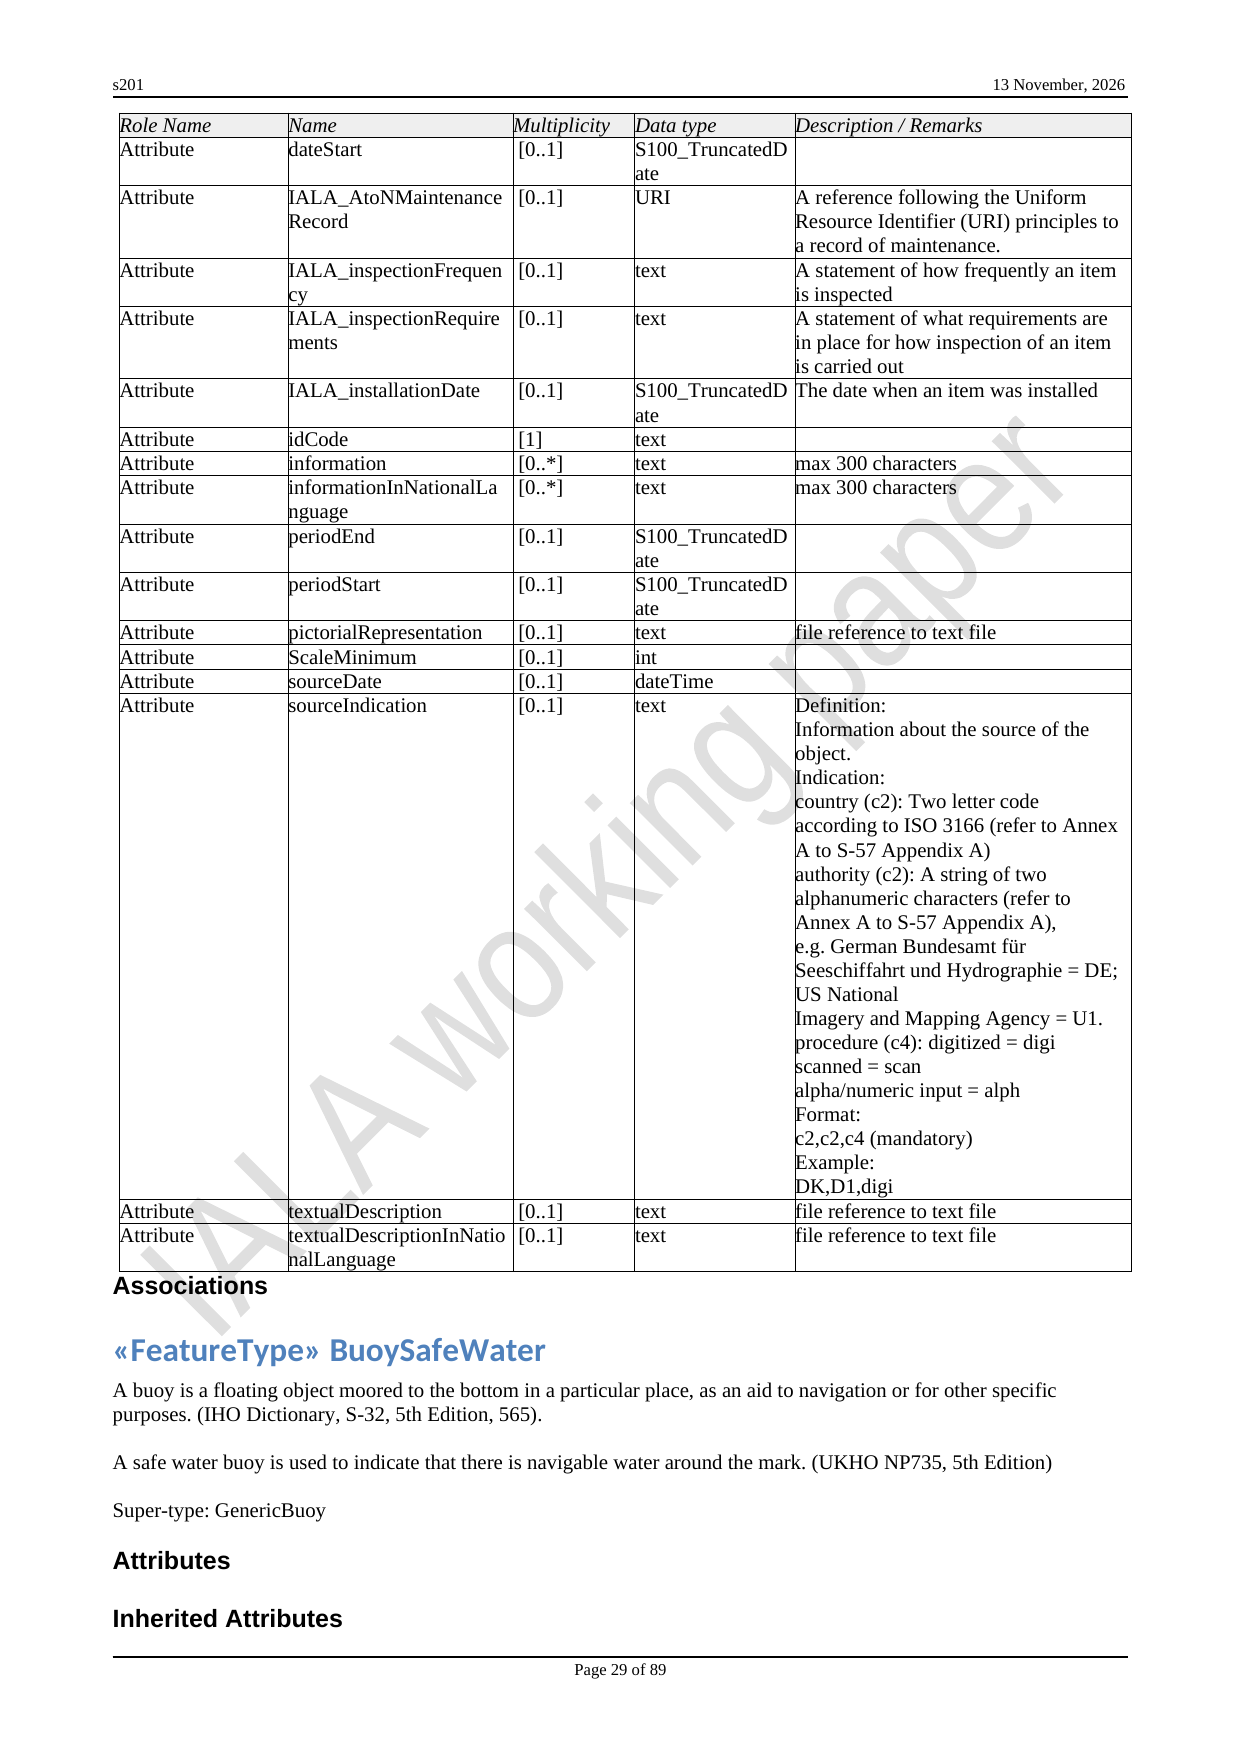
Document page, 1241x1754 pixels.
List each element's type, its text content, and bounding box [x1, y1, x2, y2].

table_cell max 300 characters [796, 476, 1131, 523]
table_cell IALA_installationDate [289, 379, 513, 427]
table_cell text [635, 428, 795, 451]
table_cell [0..1] [514, 379, 634, 427]
table_cell Definition: Information about the source of the object. Indication: country (c2): Two letter code according to ISO 3166 (refer to Annex A to S-57 Appendix A) authority (c2): A string of two alphanumeric characters (refer to Annex A to S-57 Appendix A), e.g. German Bundesamt für Seeschiffahrt und Hydrographie = DE; US National Imagery and Mapping Agency = U1. procedure (c4): digitized = digi scanned = scan alpha/numeric input = alph Format: c2,c2,c4 (mandatory) Example: DK,D1,digi [796, 694, 1131, 1198]
table_cell [796, 645, 1131, 669]
table_cell Attribute [120, 621, 288, 644]
table_cell sourceDate [289, 670, 513, 693]
table_cell text [635, 621, 795, 644]
table_cell [0..1] [514, 670, 634, 693]
table_cell IALA_inspectionRequirements [289, 307, 513, 378]
table_cell periodEnd [289, 525, 513, 572]
text Super-type: GenericBuoy [112, 1498, 1128, 1522]
table_cell S100_TruncatedDate [635, 379, 795, 427]
table_cell pictorialRepresentation [289, 621, 513, 644]
table_cell Attribute [120, 1224, 288, 1271]
table_cell sourceIndication [289, 694, 513, 1198]
table_cell URI [635, 186, 795, 257]
table_cell A reference following the Uniform Resource Identifier (URI) principles to a record of maintenance. [796, 186, 1131, 257]
table_cell [796, 670, 1131, 693]
table_cell [0..*] [514, 452, 634, 475]
table_cell [0..1] [514, 186, 634, 257]
table_cell dateTime [635, 670, 795, 693]
table_cell [796, 138, 1131, 185]
table_cell periodStart [289, 573, 513, 620]
table_cell int [635, 645, 795, 669]
table_cell [0..1] [514, 694, 634, 1198]
subtitle «FeatureType» BuoySafeWater [112, 1329, 1128, 1369]
table_cell text [635, 1200, 795, 1223]
table_cell textualDescription [289, 1200, 513, 1223]
table_cell text [635, 694, 795, 1198]
table_cell text [635, 476, 795, 523]
table_cell text [635, 307, 795, 378]
table_cell Attribute [120, 573, 288, 620]
table_cell Attribute [120, 259, 288, 306]
text Associations [112, 1271, 1128, 1300]
text Inherited Attributes [112, 1603, 1128, 1632]
table_cell S100_TruncatedDate [635, 525, 795, 572]
table_cell A statement of what requirements are in place for how inspection of an item is carried out [796, 307, 1131, 378]
table_cell [0..1] [514, 1224, 634, 1271]
table_cell Attribute [120, 645, 288, 669]
table_cell IALA_AtoNMaintenanceRecord [289, 186, 513, 257]
table_header Role Name [120, 114, 288, 137]
table_cell Attribute [120, 525, 288, 572]
table_cell Attribute [120, 670, 288, 693]
table_header Description / Remarks [796, 114, 1131, 137]
table_cell [0..1] [514, 573, 634, 620]
text A safe water buoy is used to indicate that there is navigable water around the mark. (UKHO NP735, 5th Edition) [112, 1450, 1128, 1474]
table_cell idCode [289, 428, 513, 451]
table_cell [1] [514, 428, 634, 451]
table_cell Attribute [120, 428, 288, 451]
table_cell Attribute [120, 452, 288, 475]
table_cell [0..1] [514, 645, 634, 669]
table_cell Attribute [120, 379, 288, 427]
table_cell text [635, 452, 795, 475]
table_cell ScaleMinimum [289, 645, 513, 669]
table_cell text [635, 1224, 795, 1271]
table_cell Attribute [120, 694, 288, 1198]
text Attributes [112, 1546, 1128, 1575]
table_cell Attribute [120, 476, 288, 523]
table_cell [796, 573, 1131, 620]
table_cell [796, 428, 1131, 451]
table_cell [0..1] [514, 138, 634, 185]
table_cell S100_TruncatedDate [635, 138, 795, 185]
table_header Data type [635, 114, 795, 137]
table_cell [796, 525, 1131, 572]
table_cell [0..1] [514, 621, 634, 644]
table_cell textualDescriptionInNationalLanguage [289, 1224, 513, 1271]
table_cell [0..*] [514, 476, 634, 523]
table_cell file reference to text file [796, 621, 1131, 644]
table_cell IALA_inspectionFrequency [289, 259, 513, 306]
table_cell Attribute [120, 307, 288, 378]
table_cell [0..1] [514, 307, 634, 378]
table_cell text [635, 259, 795, 306]
table_cell Attribute [120, 138, 288, 185]
table_header Name [289, 114, 513, 137]
text A buoy is a floating object moored to the bottom in a particular place, as an aid to navigation or for other specific purposes. (IHO Dictionary, S-32, 5th Edition, 565). [112, 1378, 1128, 1426]
table_cell S100_TruncatedDate [635, 573, 795, 620]
table_cell dateStart [289, 138, 513, 185]
table_cell Attribute [120, 1200, 288, 1223]
table_cell informationInNationalLanguage [289, 476, 513, 523]
table_cell information [289, 452, 513, 475]
table_cell [0..1] [514, 525, 634, 572]
table_cell A statement of how frequently an item is inspected [796, 259, 1131, 306]
table_cell file reference to text file [796, 1200, 1131, 1223]
table_cell Attribute [120, 186, 288, 257]
table_cell The date when an item was installed [796, 379, 1131, 427]
table_cell [0..1] [514, 1200, 634, 1223]
table_cell max 300 characters [796, 452, 1131, 475]
table_cell [0..1] [514, 259, 634, 306]
table_header Multiplicity [514, 114, 634, 137]
table_cell file reference to text file [796, 1224, 1131, 1271]
